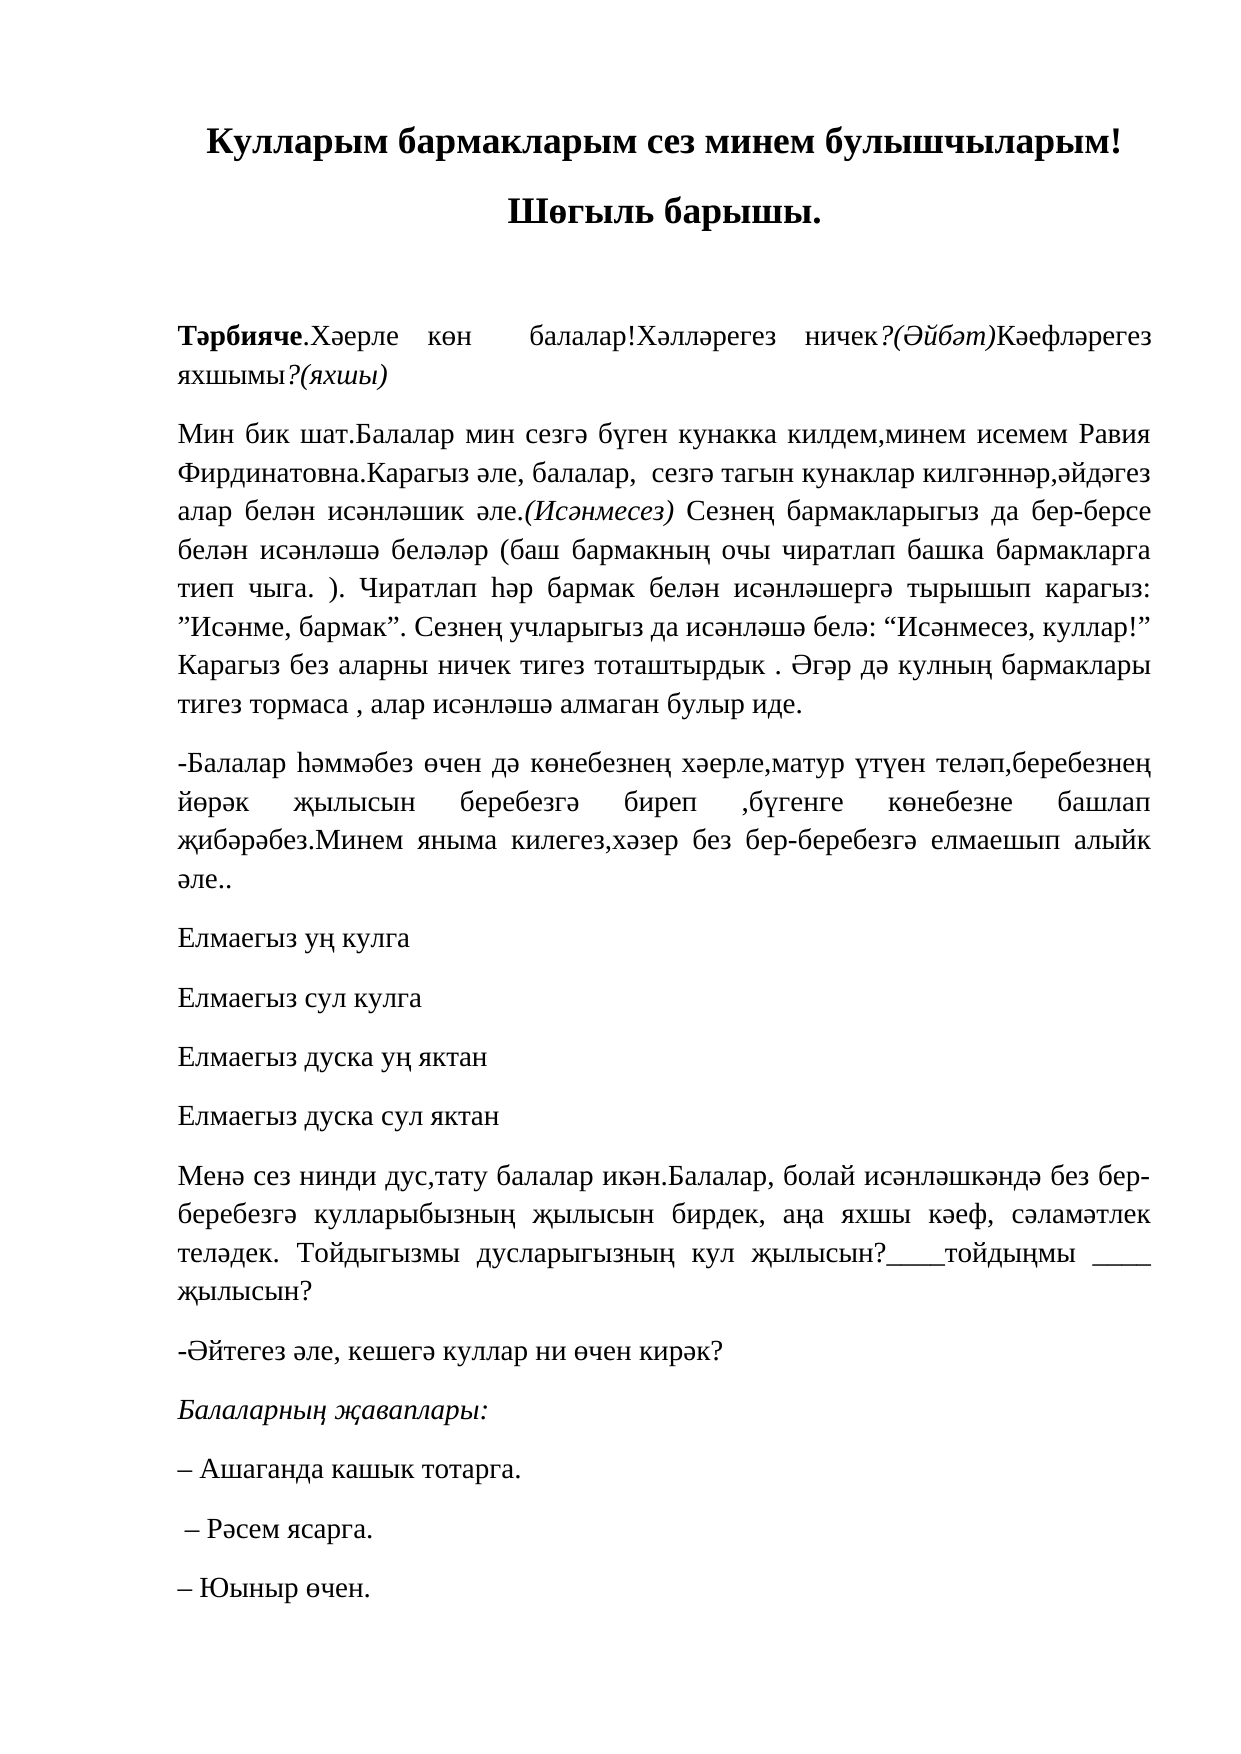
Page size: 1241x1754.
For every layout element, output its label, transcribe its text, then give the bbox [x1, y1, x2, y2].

text Мин бик шат.Балалар мин сезгә бүген кунакка килдем,минем исемем Равия Фирдинатовна.Карагыз әле, балалар, сезгә тагын кунаклар килгәннәр,әйдәгез алар белән исәнләшик әле.(Исәнмесез) Сезнең бармакларыгыз да бер-берсе белән исәнләшә беләләр (баш бармакның очы чиратлап башка бармакларга тиеп чыга. ). Чиратлап һәр бармак белән исәнләшергә тырышып карагыз: ”Исәнме, бармак”. Сезнең учларыгыз да исәнләшә белә: “Исәнмесез, куллар!” Карагыз без аларны ничек тигез тоташтырдык . Әгәр дә кулның бармаклары тигез тормаса , алар исәнләшә алмаган булыр иде. [177, 416, 1152, 719]
text -Балалар һәммәбез өчен дә көнебезнең хәерле,матур үтүен теләп,беребезнең йөрәк җылысын беребезгә биреп ,бүгенге көнебезне башлап җибәрәбез.Минем яныма килегез,хәзер без бер-беребезгә елмаешып алыйк әле.. [177, 745, 1152, 894]
text – Юыныр өчен. [177, 1570, 1152, 1604]
text Елмаегыз дуска сул яктан [177, 1098, 1152, 1132]
text Елмаегыз дуска уң яктан [177, 1039, 1152, 1073]
text Елмаегыз уң кулга [177, 920, 1152, 954]
text Менә сез нинди дус,тату балалар икән.Балалар, болай исәнләшкәндә без бер-беребезгә кулларыбызның җылысын бирдек, аңа яхшы кәеф, сәламәтлек теләдек. Тойдыгызмы дусларыгызның кул җылысын?____тойдыңмы ____ җылысын? [177, 1158, 1152, 1307]
text Кулларым бармакларым сез минем булышчыларым! [177, 118, 1152, 161]
text Елмаегыз сул кулга [177, 980, 1152, 1013]
text Тәрбияче.Хәерле көн балалар!Хәлләрегез ничек?(Әйбәт)Кәефләрегез яхшымы?(яхшы) [177, 318, 1152, 390]
text – Рәсем ясарга. [177, 1511, 1152, 1544]
text Балаларның җаваплары: [177, 1392, 1152, 1426]
text – Ашаганда кашык тотарга. [177, 1452, 1152, 1485]
text -Әйтегез әле, кешегә куллар ни өчен кирәк? [177, 1333, 1152, 1366]
text Шөгыль барышы. [177, 188, 1152, 232]
